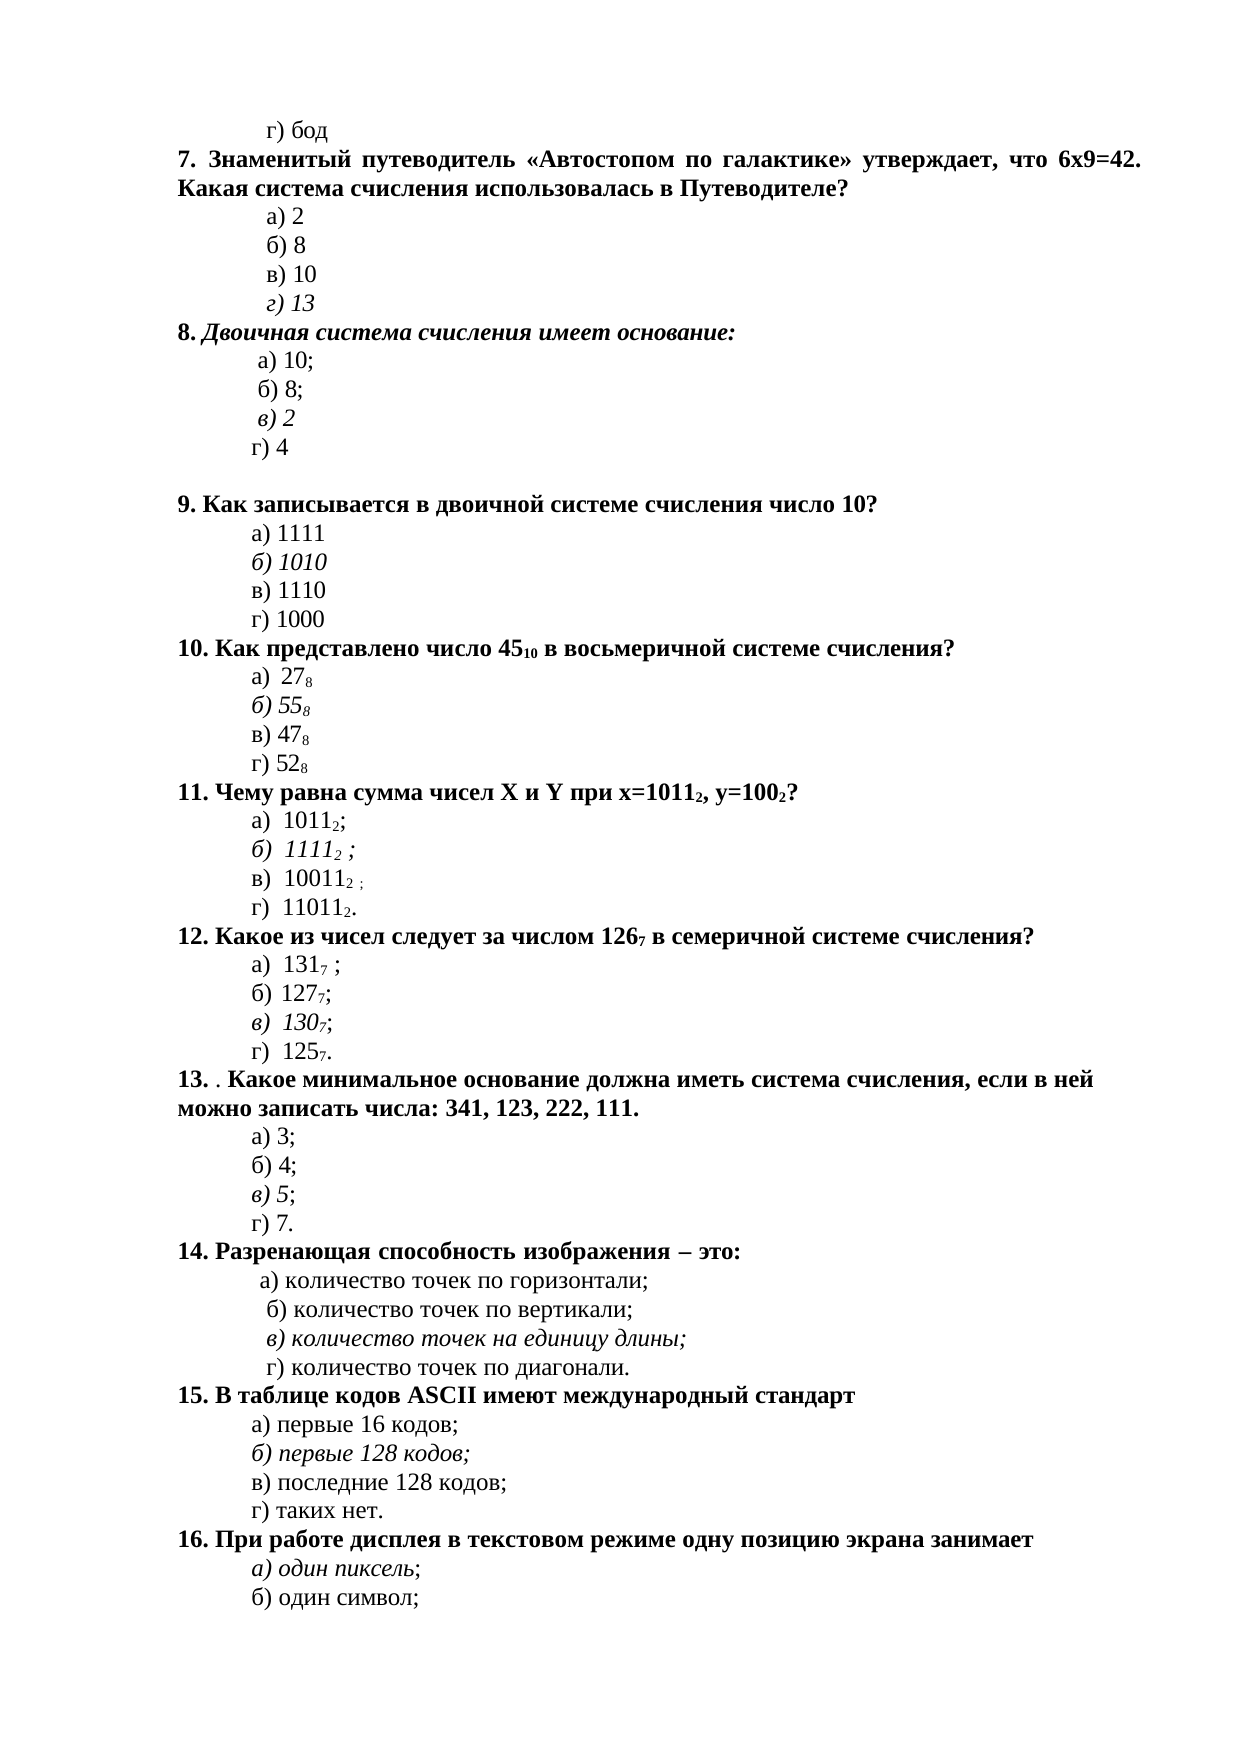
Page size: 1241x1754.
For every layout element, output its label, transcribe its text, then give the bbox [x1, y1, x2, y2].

text в) последние 128 кодов; г) таких нет. [251, 1467, 519, 1524]
text г) бод [266, 115, 1211, 144]
text в) 100112 ; [251, 863, 1211, 892]
text а) 3; [251, 1122, 1211, 1150]
text г) 1000 [251, 604, 1211, 633]
text в) 1110 [251, 576, 1211, 604]
text б) 1010 [251, 547, 1211, 576]
text в) 478 [251, 719, 1211, 748]
text а) 1111 [251, 518, 1211, 547]
subtitle Разренающая способность изображения – это: [177, 1237, 1211, 1265]
text б) 11112 ; [251, 834, 1211, 863]
text г) количество точек по диагонали. [266, 1352, 1211, 1380]
text б) 558 [251, 691, 1211, 719]
subtitle Чему равна сумма чисел X и Y при x=10112, y=1002? [177, 777, 1211, 806]
text г) 4 [251, 432, 1211, 460]
text а) 2 [266, 202, 1211, 230]
text г) 110112. [251, 892, 1211, 921]
text б) 8; [257, 374, 1211, 403]
text б) первые 128 кодов; [251, 1438, 1211, 1467]
text в) количество точек на единицу длины; [266, 1323, 1211, 1352]
text г) 7. [251, 1208, 1211, 1236]
subtitle При работе дисплея в текстовом режиме одну позицию экрана занимает [177, 1524, 1211, 1553]
text в) 2 [257, 403, 1211, 432]
text в) 1307; [251, 1007, 1211, 1036]
subtitle Какое из чисел следует за числом 1267 в семеричной системе счисления? [177, 921, 1211, 950]
subtitle Как записывается в двоичной системе счисления число 10? [177, 489, 1211, 518]
subtitle В таблице кодов ASCII имеют международный стандарт [177, 1381, 1211, 1409]
text в) 5; [251, 1179, 1211, 1208]
text б) 4; [251, 1150, 1211, 1179]
text а) 10112; [251, 806, 1211, 834]
text г) 1257. [251, 1036, 1211, 1064]
text б) 1277; [251, 978, 1211, 1007]
text а) 1317 ; [251, 950, 1211, 978]
text а) первые 16 кодов; [251, 1409, 1211, 1438]
text б) 8 [266, 230, 1211, 259]
text а) 10; [257, 346, 1211, 374]
text г) 13 [266, 288, 1211, 317]
list Двоичная система счисления имеет основание: [177, 317, 1211, 346]
subtitle . Какое минимальное основание должна иметь система счисления, если в ней можно записать числа: 341, 123, 222, 111. [177, 1064, 1094, 1122]
text б) один символ; [251, 1582, 1211, 1610]
text г) 528 [251, 748, 1211, 777]
text а) один пиксель; [251, 1553, 1211, 1582]
text в) 10 [266, 259, 1211, 288]
text а) количество точек по горизонтали; б) количество точек по вертикали; [259, 1265, 656, 1323]
subtitle Как представлено число 4510 в восьмеричной системе счисления? [177, 633, 1211, 662]
subtitle Знаменитый путеводитель «Автостопом по галактике» утверждает, что 6x9=42. Какая система счисления использовалась в Путеводителе? [177, 144, 1152, 202]
list 278 [251, 662, 1211, 691]
